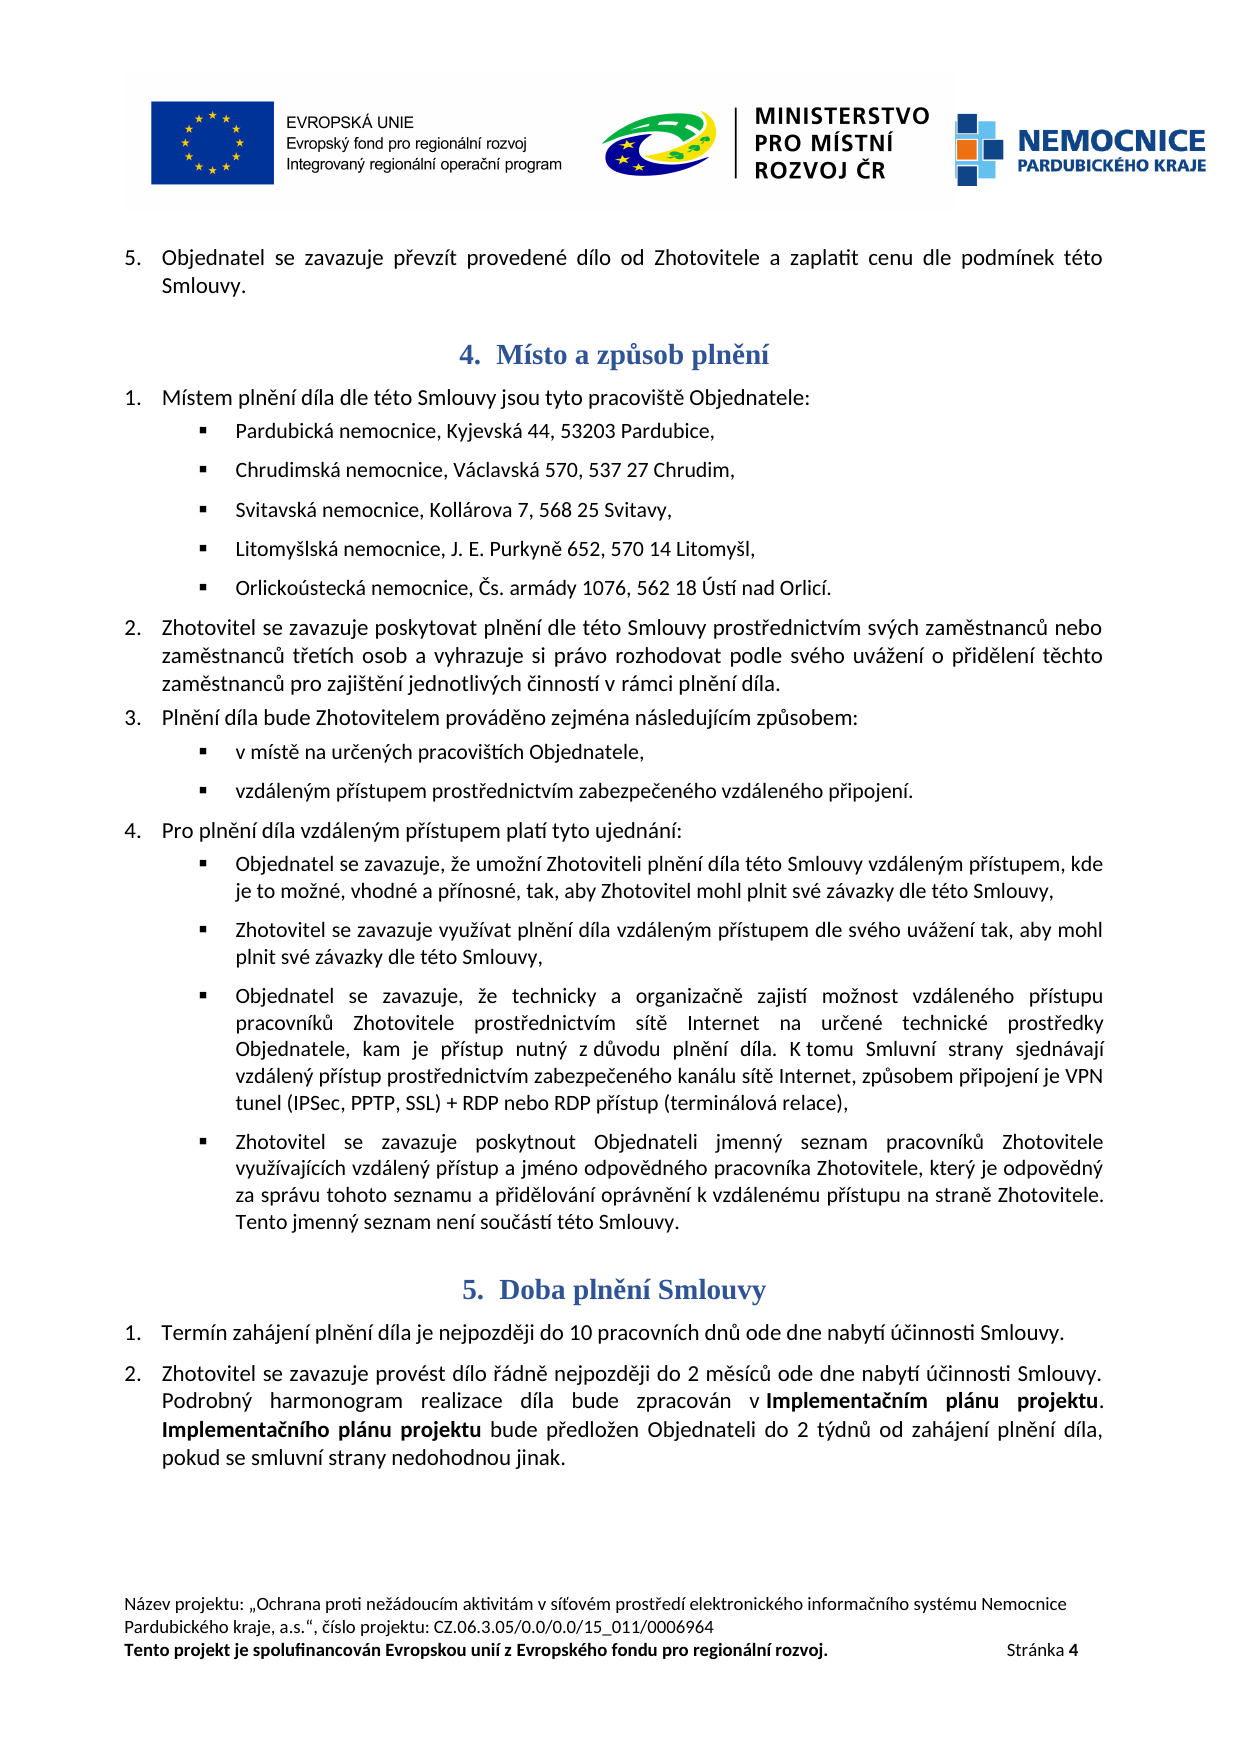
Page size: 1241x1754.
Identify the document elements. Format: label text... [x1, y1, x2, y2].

list Místem plnění díla dle této Smlouvy jsou tyto pracoviště Objednatele: [124, 383, 1104, 411]
list Orlickoústecká nemocnice, Čs. armády 1076, 562 18 Ústí nad Orlicí. [198, 574, 1104, 601]
list Objednatel se zavazuje, že technicky a organizačně zajistí možnost vzdáleného přístupu pracovníků Zhotovitele prostřednictvím sítě Internet na určené technické prostředky Objednatele, kam je přístup nutný z důvodu plnění díla. K tomu Smluvní strany sjednávají vzdálený přístup prostřednictvím zabezpečeného kanálu sítě Internet, způsobem připojení je VPN tunel (IPSec, PPTP, SSL) + RDP nebo RDP přístup (terminálová relace), [198, 982, 1104, 1115]
list Litomyšlská nemocnice, J. E. Purkyně 652, 570 14 Litomyšl, [198, 535, 1104, 562]
list Zhotovitel se zavazuje využívat plnění díla vzdáleným přístupem dle svého uvážení tak, aby mohl plnit své závazky dle této Smlouvy, [198, 916, 1104, 969]
subtitle Místo a způsob plnění [124, 337, 1104, 371]
list Termín zahájení plnění díla je nejpozději do 10 pracovních dnů ode dne nabytí účinnosti Smlouvy. [124, 1318, 1104, 1346]
list Zhotovitel se zavazuje poskytovat plnění dle této Smlouvy prostřednictvím svých zaměstnanců nebo zaměstnanců třetích osob a vyhrazuje si právo rozhodovat podle svého uvážení o přidělení těchto zaměstnanců pro zajištění jednotlivých činností v rámci plnění díla. [124, 613, 1104, 697]
list Pro plnění díla vzdáleným přístupem platí tyto ujednání: [124, 816, 1104, 844]
list vzdáleným přístupem prostřednictvím zabezpečeného vzdáleného připojení. [198, 777, 1104, 804]
picture [124, 73, 1206, 212]
list Objednatel se zavazuje, že umožní Zhotoviteli plnění díla této Smlouvy vzdáleným přístupem, kde je to možné, vhodné a přínosné, tak, aby Zhotovitel mohl plnit své závazky dle této Smlouvy, [198, 850, 1104, 904]
list Pardubická nemocnice, Kyjevská 44, 53203 Pardubice, [198, 417, 1104, 444]
subtitle Doba plnění Smlouvy [124, 1272, 1104, 1306]
list Zhotovitel se zavazuje poskytnout Objednateli jmenný seznam pracovníků Zhotovitele využívajících vzdálený přístup a jméno odpovědného pracovníka Zhotovitele, který je odpovědný za správu tohoto seznamu a přidělování oprávnění k vzdálenému přístupu na straně Zhotovitele. Tento jmenný seznam není součástí této Smlouvy. [198, 1128, 1104, 1234]
list Svitavská nemocnice, Kollárova 7, 568 25 Svitavy, [198, 496, 1104, 522]
list v místě na určených pracovištích Objednatele, [198, 738, 1104, 764]
list Zhotovitel se zavazuje provést dílo řádně nejpozději do 2 měsíců ode dne nabytí účinnosti Smlouvy. Podrobný harmonogram realizace díla bude zpracován v Implementačním plánu projektu. Implementačního plánu projektu bude předložen Objednateli do 2 týdnů od zahájení plnění díla, pokud se smluvní strany nedohodnou jinak. [124, 1359, 1104, 1471]
list Plnění díla bude Zhotovitelem prováděno zejména následujícím způsobem: [124, 703, 1104, 732]
list Objednatel se zavazuje převzít provedené dílo od Zhotovitele a zaplatit cenu dle podmínek této Smlouvy. [124, 243, 1104, 299]
list Chrudimská nemocnice, Václavská 570, 537 27 Chrudim, [198, 457, 1104, 483]
